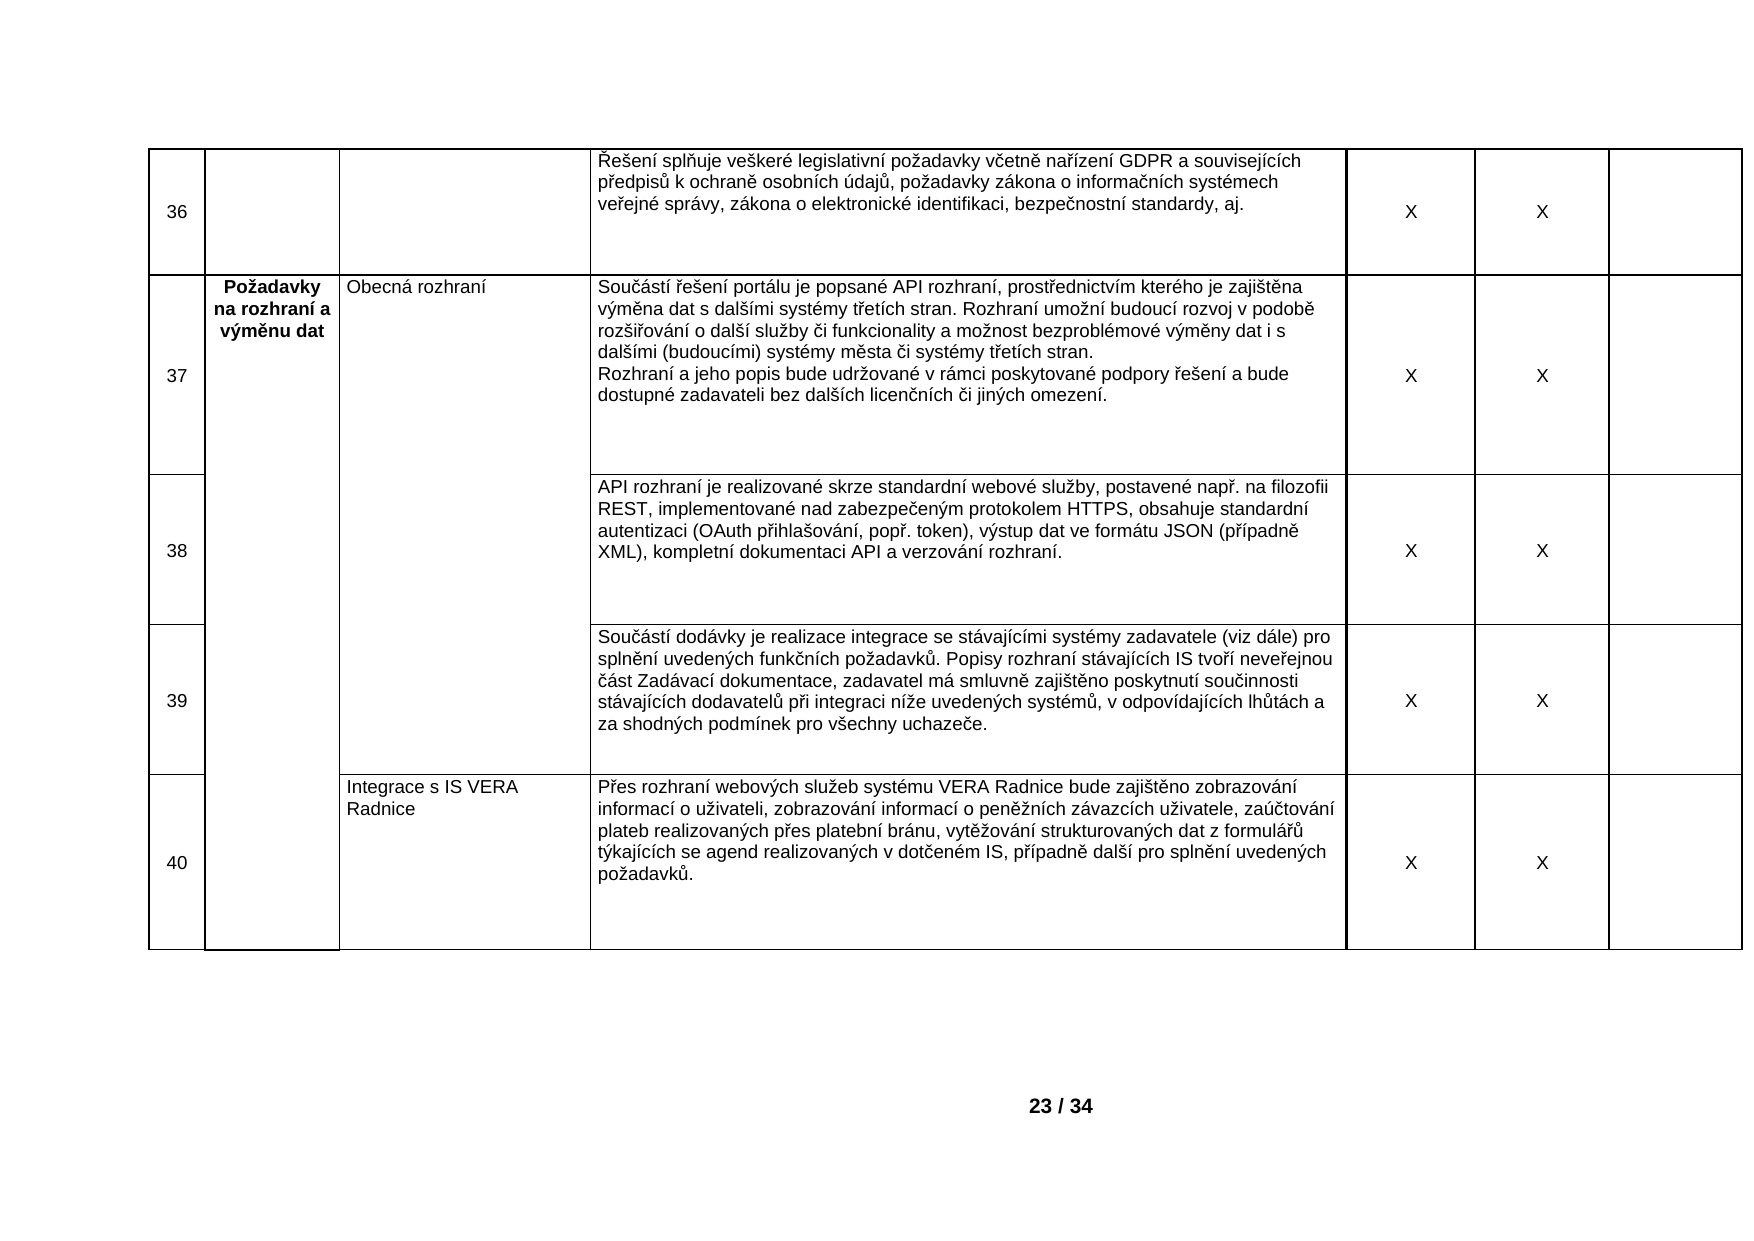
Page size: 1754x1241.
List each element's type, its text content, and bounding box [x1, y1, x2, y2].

table_cell API rozhraní je realizované skrze standardní webové služby, postavené např. na filozofii REST, implementované nad zabezpečeným protokolem HTTPS, obsahuje standardní autentizaci (OAuth přihlašování, popř. token), výstup dat ve formátu JSON (případně XML), kompletní dokumentaci API a verzování rozhraní. [591, 475, 1345, 624]
table_cell Integrace s IS VERA Radnice [340, 775, 590, 949]
table_cell X [1348, 775, 1474, 949]
table_cell Součástí řešení portálu je popsané API rozhraní, prostřednictvím kterého je zajištěna výměna dat s dalšími systémy třetích stran. Rozhraní umožní budoucí rozvoj v podobě rozšiřování o další služby či funkcionality a možnost bezproblémové výměny dat i s dalšími (budoucími) systémy města či systémy třetích stran. Rozhraní a jeho popis bude udržované v rámci poskytované podpory řešení a bude dostupné zadavateli bez dalších licenčních či jiných omezení. [591, 276, 1345, 474]
table_cell Řešení splňuje veškeré legislativní požadavky včetně nařízení GDPR a souvisejících předpisů k ochraně osobních údajů, požadavky zákona o informačních systémech veřejné správy, zákona o elektronické identifikaci, bezpečnostní standardy, aj. [591, 150, 1345, 274]
table_cell [1610, 775, 1741, 949]
table_cell Přes rozhraní webových služeb systému VERA Radnice bude zajištěno zobrazování informací o uživateli, zobrazování informací o peněžních závazcích uživatele, zaúčtování plateb realizovaných přes platební bránu, vytěžování strukturovaných dat z formulářů týkajících se agend realizovaných v dotčeném IS, případně další pro splnění uvedených požadavků. [591, 775, 1345, 949]
table_cell X [1348, 276, 1474, 474]
table_cell 37 [150, 276, 204, 474]
table_cell X [1348, 150, 1474, 274]
table_cell X [1348, 625, 1474, 774]
table_cell 36 [150, 150, 204, 274]
table_cell Součástí dodávky je realizace integrace se stávajícími systémy zadavatele (viz dále) pro splnění uvedených funkčních požadavků. Popisy rozhraní stávajících IS tvoří neveřejnou část Zadávací dokumentace, zadavatel má smluvně zajištěno poskytnutí součinnosti stávajících dodavatelů při integraci níže uvedených systémů, v odpovídajících lhůtách a za shodných podmínek pro všechny uchazeče. [591, 625, 1345, 774]
table_cell X [1476, 775, 1608, 949]
table_cell 39 [150, 625, 204, 774]
table_cell Obecná rozhraní [340, 276, 590, 774]
table_cell X [1476, 475, 1608, 624]
table_cell [1610, 150, 1741, 274]
table_cell [1610, 475, 1741, 624]
table_cell [1610, 276, 1741, 474]
table_cell X [1476, 625, 1608, 774]
table_cell X [1476, 150, 1608, 274]
table_cell 38 [150, 475, 204, 624]
table_cell X [1348, 475, 1474, 624]
table_cell Požadavky na rozhraní a výměnu dat [206, 276, 339, 949]
table_cell X [1476, 276, 1608, 474]
table_cell [1610, 625, 1741, 774]
table_cell 40 [150, 775, 204, 949]
